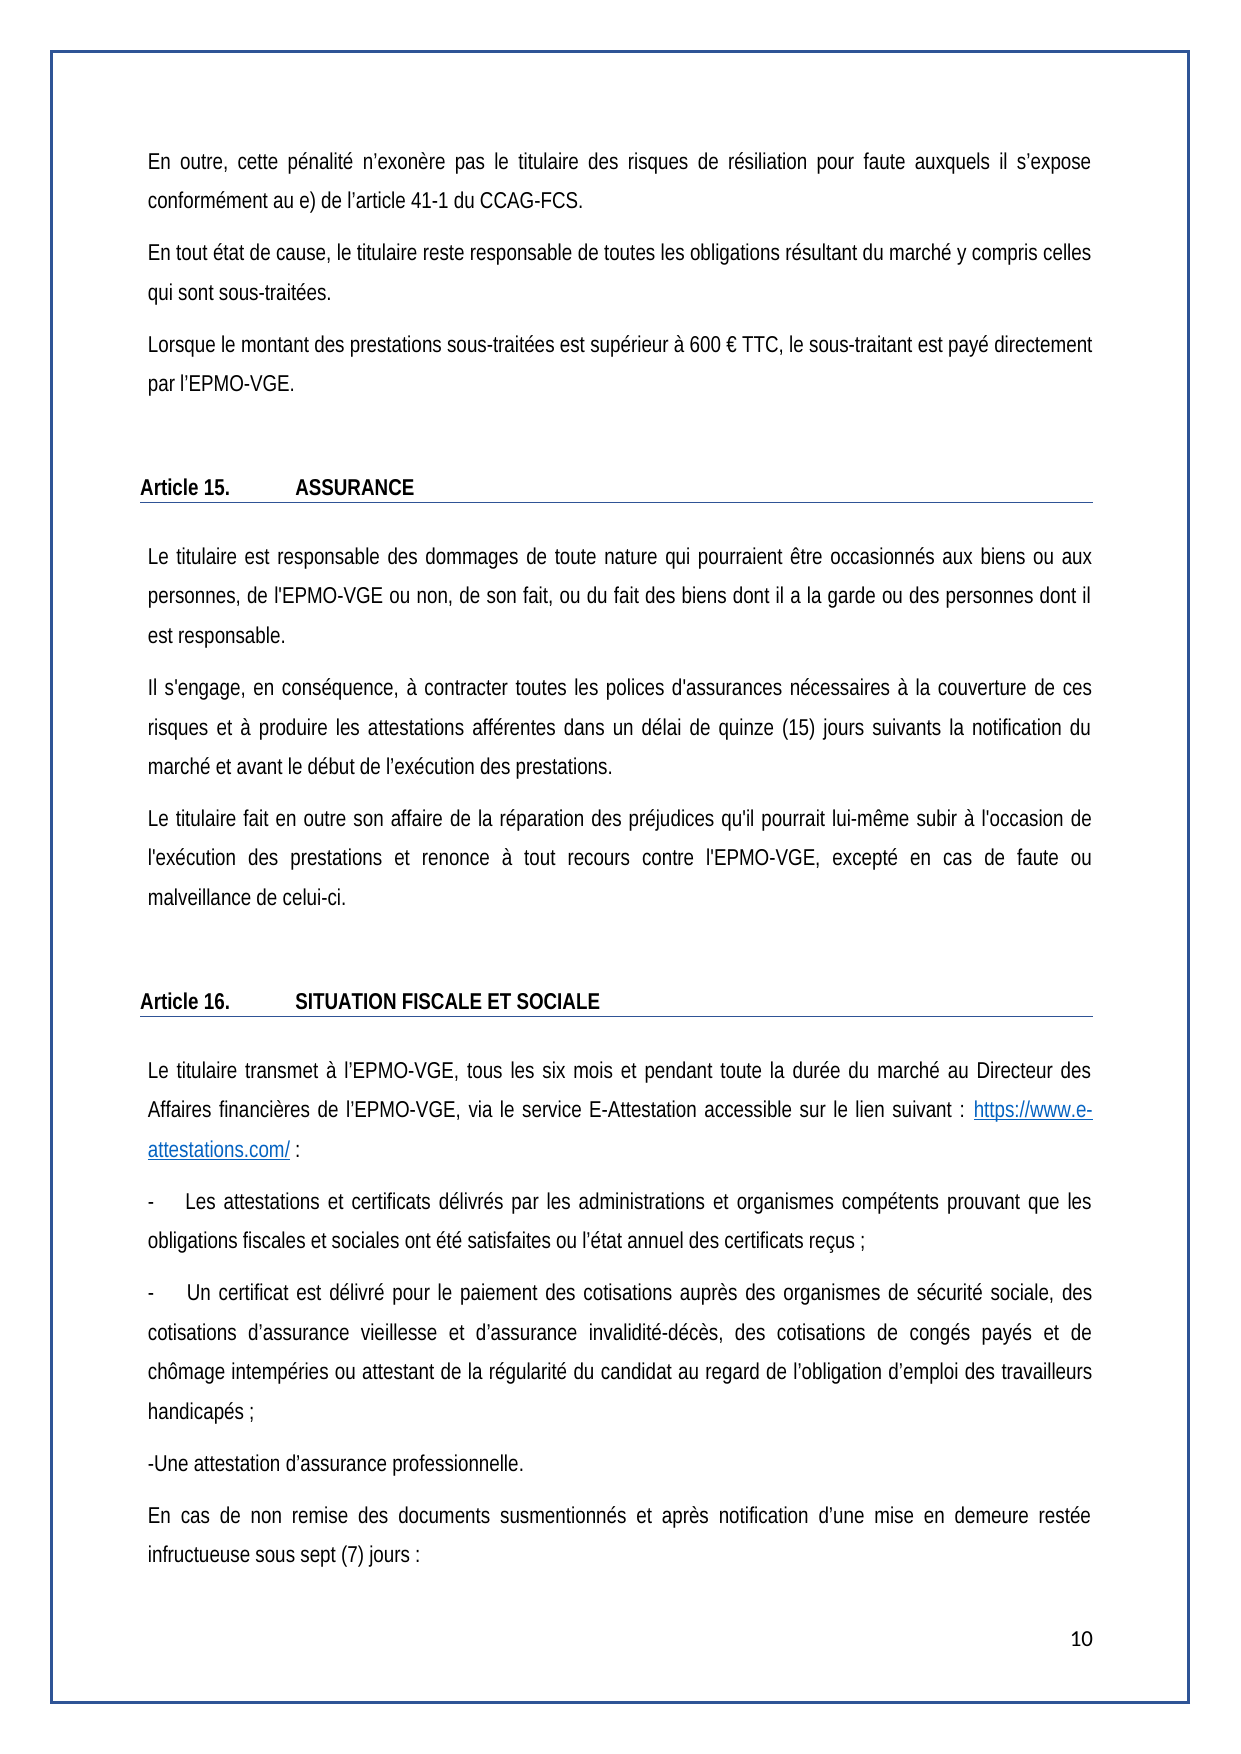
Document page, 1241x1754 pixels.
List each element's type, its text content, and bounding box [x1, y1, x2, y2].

text Le titulaire fait en outre son affaire de la réparation des préjudices qu'il pourrait lui-même subir à l'occasion de l'exécution des prestations et renonce à tout recours contre l'EPMO-VGE, excepté en cas de faute ou malveillance de celui-ci. [148, 805, 1093, 910]
text - Les attestations et certificats délivrés par les administrations et organismes compétents prouvant que les obligations fiscales et sociales ont été satisfaites ou l’état annuel des certificats reçus ; [148, 1188, 1093, 1254]
list SITUATION FISCALE ET SOCIALE [140, 988, 1093, 1016]
text En tout état de cause, le titulaire reste responsable de toutes les obligations résultant du marché y compris celles qui sont sous-traitées. [148, 239, 1093, 305]
text -Une attestation d’assurance professionnelle. [148, 1450, 1093, 1476]
text En cas de non remise des documents susmentionnés et après notification d’une mise en demeure restée infructueuse sous sept (7) jours : [148, 1502, 1093, 1567]
list ASSURANCE [140, 474, 1093, 502]
text - Un certificat est délivré pour le paiement des cotisations auprès des organismes de sécurité sociale, des cotisations d’assurance vieillesse et d’assurance invalidité-décès, des cotisations de congés payés et de chômage intempéries ou attestant de la régularité du candidat au regard de l’obligation d’emploi des travailleurs handicapés ; [148, 1279, 1093, 1424]
text Le titulaire transmet à l’EPMO-VGE, tous les six mois et pendant toute la durée du marché au Directeur des Affaires financières de l’EPMO-VGE, via le service E-Attestation accessible sur le lien suivant : https://www.e-attestations.com/ : [148, 1057, 1093, 1162]
text Le titulaire est responsable des dommages de toute nature qui pourraient être occasionnés aux biens ou aux personnes, de l'EPMO-VGE ou non, de son fait, ou du fait des biens dont il a la garde ou des personnes dont il est responsable. [148, 543, 1093, 648]
text Lorsque le montant des prestations sous-traitées est supérieur à 600 € TTC, le sous-traitant est payé directement par l’EPMO-VGE. [148, 331, 1093, 396]
text Il s'engage, en conséquence, à contracter toutes les polices d'assurances nécessaires à la couverture de ces risques et à produire les attestations afférentes dans un délai de quinze (15) jours suivants la notification du marché et avant le début de l’exécution des prestations. [148, 674, 1093, 779]
text En outre, cette pénalité n’exonère pas le titulaire des risques de résiliation pour faute auxquels il s’expose conformément au e) de l’article 41-1 du CCAG-FCS. [148, 148, 1093, 213]
